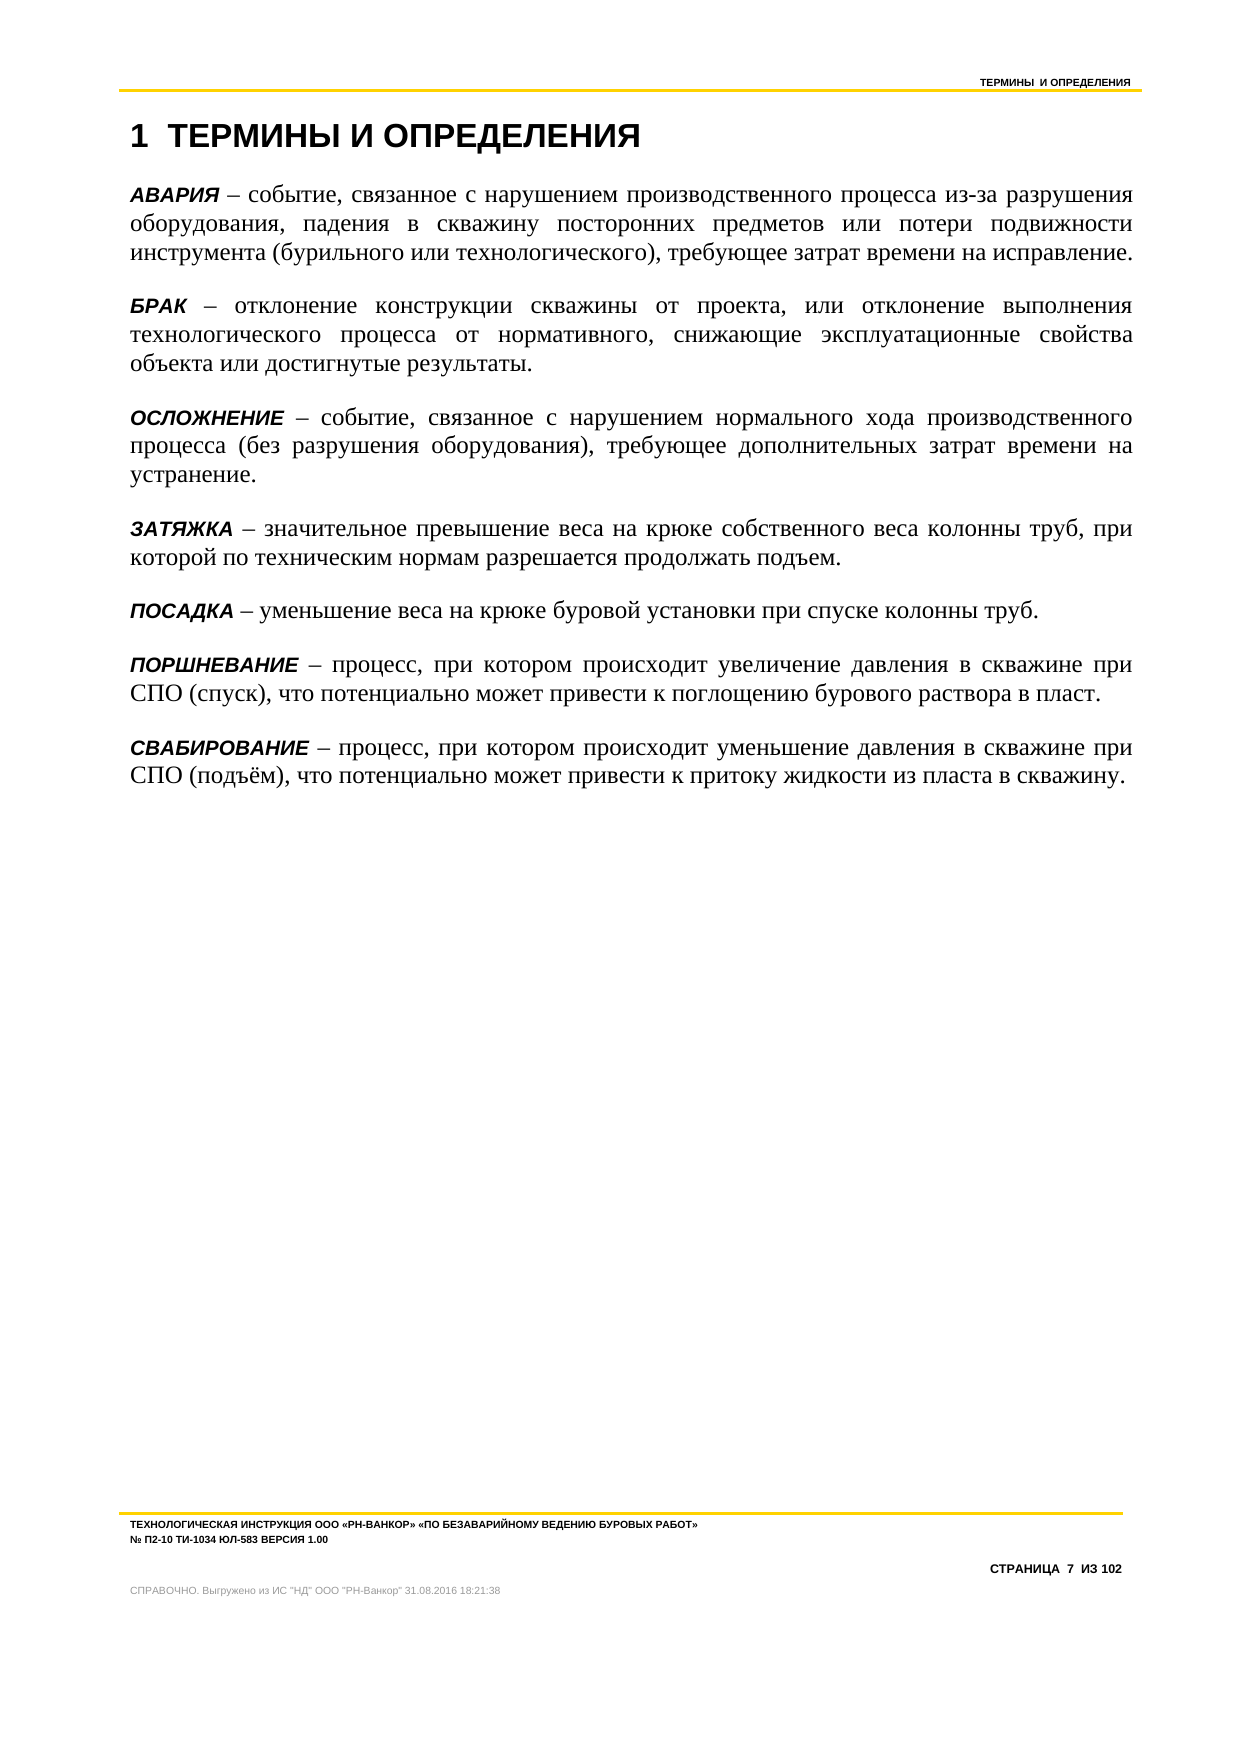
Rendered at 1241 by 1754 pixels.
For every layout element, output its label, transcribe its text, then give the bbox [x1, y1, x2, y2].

text ОСЛОЖНЕНИЕ – событие, связанное с нарушением нормального хода производственного процесса (без разрушения оборудования), требующее дополнительных затрат времени на устранение. [130, 402, 1134, 488]
text СВАБИРОВАНИЕ – процесс, при котором происходит уменьшение давления в скважине при СПО (подъём), что потенциально может привести к притоку жидкости из пласта в скважину. [130, 732, 1134, 789]
text АВАРИЯ – событие, связанное с нарушением производственного процесса из-за разрушения оборудования, падения в скважину посторонних предметов или потери подвижности инструмента (бурильного или технологического), требующее затрат времени на исправление. [130, 179, 1134, 266]
text БРАК – отклонение конструкции скважины от проекта, или отклонение выполнения технологического процесса от нормативного, снижающие эксплуатационные свойства объекта или достигнутые результаты. [130, 291, 1134, 377]
text ПОСАДКА – уменьшение веса на крюке буровой установки при спуске колонны труб. [130, 596, 1134, 624]
text ПОРШНЕВАНИЕ – процесс, при котором происходит увеличение давления в скважине при СПО (спуск), что потенциально может привести к поглощению бурового раствора в пласт. [130, 649, 1134, 707]
text ЗАТЯЖКА – значительное превышение веса на крюке собственного веса колонны труб, при которой по техническим нормам разрешается продолжать подъем. [130, 513, 1134, 571]
text 1 Термины и определения [130, 116, 1134, 154]
